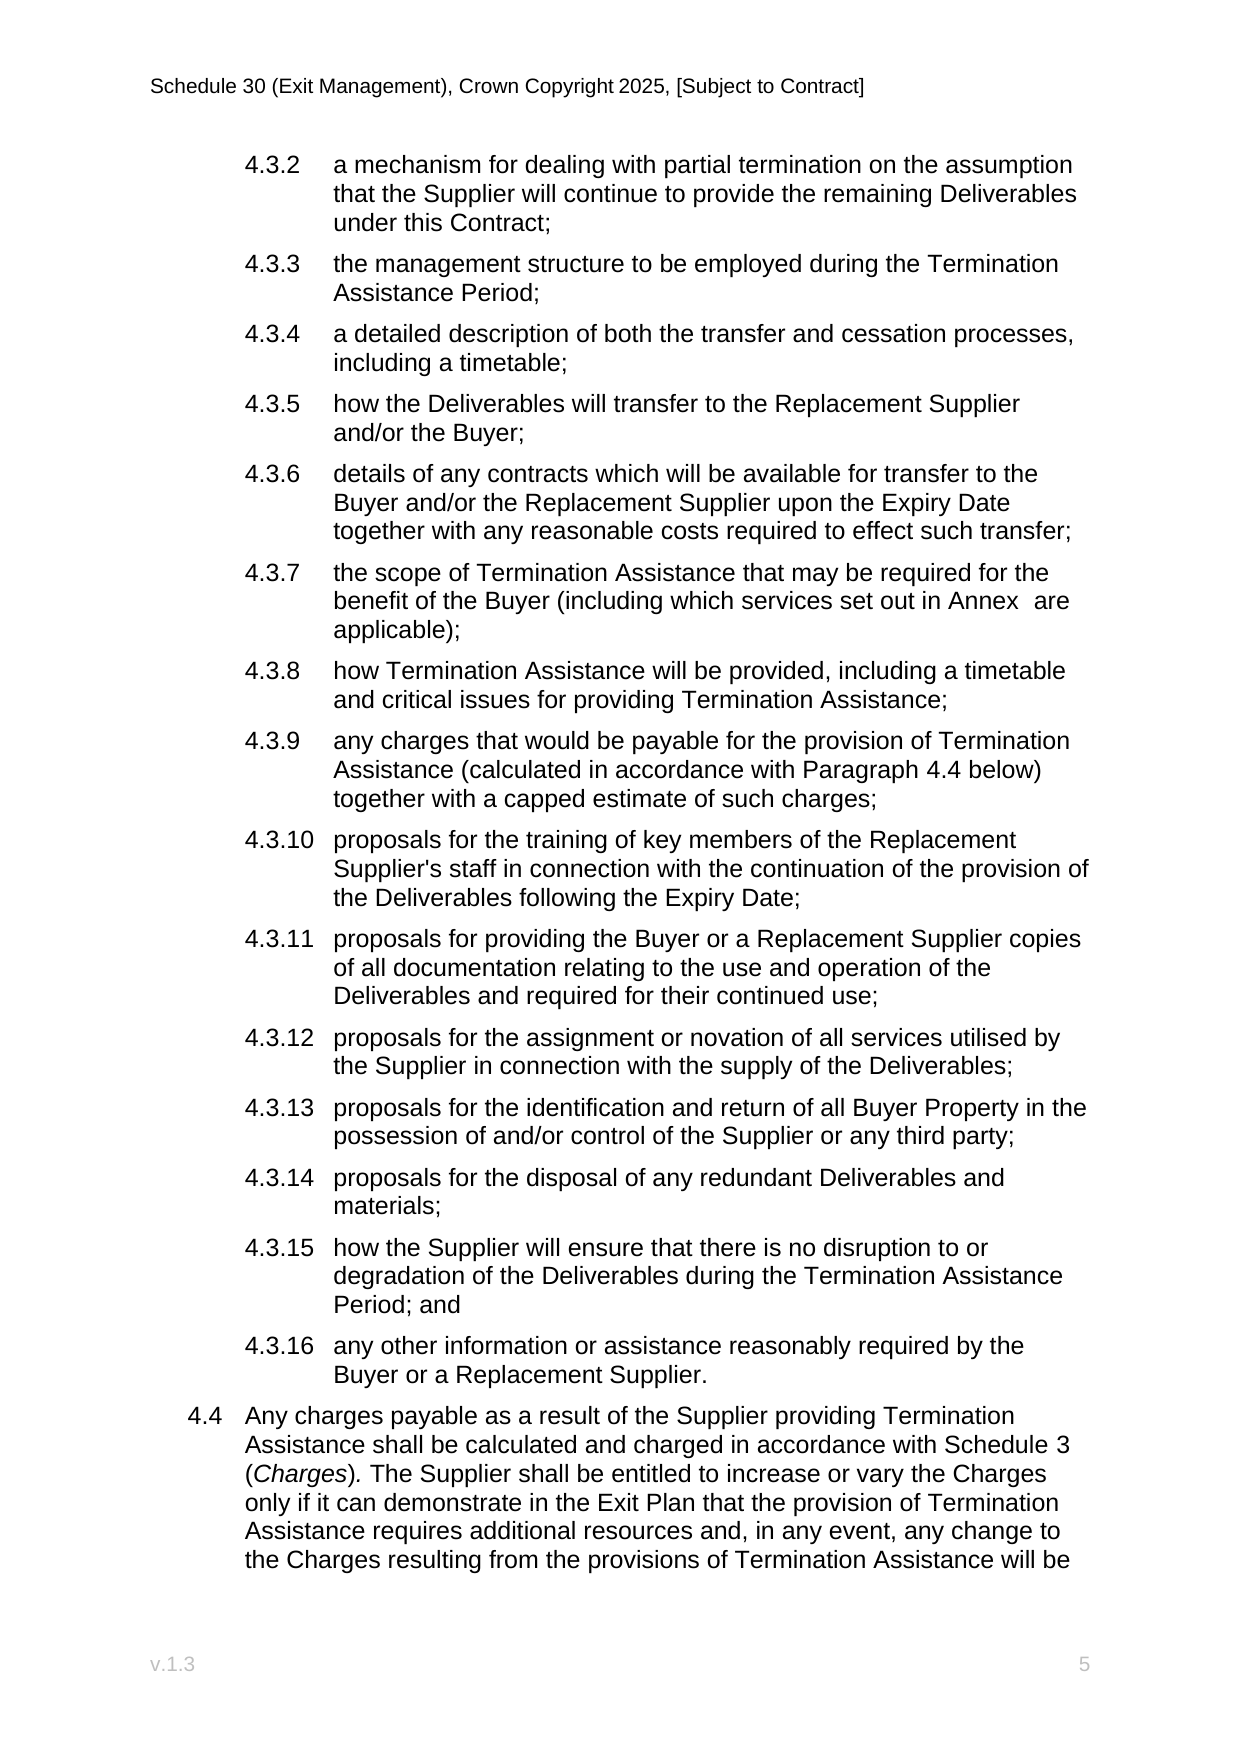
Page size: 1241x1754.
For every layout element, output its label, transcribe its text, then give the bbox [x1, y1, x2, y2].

text any other information or assistance reasonably required by the Buyer or a Replacement Supplier. [244, 1331, 1090, 1389]
text proposals for the identification and return of all Buyer Property in the possession of and/or control of the Supplier or any third party; [244, 1092, 1090, 1150]
text details of any contracts which will be available for transfer to the Buyer and/or the Replacement Supplier upon the Expiry Date together with any reasonable costs required to effect such transfer; [244, 459, 1090, 545]
text proposals for the disposal of any redundant Deliverables and materials; [244, 1162, 1090, 1220]
text a mechanism for dealing with partial termination on the assumption that the Supplier will continue to provide the remaining Deliverables under this Contract; [244, 150, 1090, 236]
text proposals for providing the Buyer or a Replacement Supplier copies of all documentation relating to the use and operation of the Deliverables and required for their continued use; [244, 924, 1090, 1010]
text a detailed description of both the transfer and cessation processes, including a timetable; [244, 319, 1090, 376]
text how the Supplier will ensure that there is no disruption to or degradation of the Deliverables during the Termination Assistance Period; and [244, 1232, 1090, 1319]
text how Termination Assistance will be provided, including a timetable and critical issues for providing Termination Assistance; [244, 656, 1090, 714]
text proposals for the assignment or novation of all services utilised by the Supplier in connection with the supply of the Deliverables; [244, 1022, 1090, 1080]
text proposals for the training of key members of the Replacement Supplier's staff in connection with the continuation of the provision of the Deliverables following the Expiry Date; [244, 825, 1090, 911]
text any charges that would be payable for the provision of Termination Assistance (calculated in accordance with Paragraph 4.4 below) together with a capped estimate of such charges; [244, 726, 1090, 812]
text the scope of Termination Assistance that may be required for the benefit of the Buyer (including which services set out in Annex 1 are applicable); [244, 557, 1090, 644]
text the management structure to be employed during the Termination Assistance Period; [244, 249, 1090, 306]
text how the Deliverables will transfer to the Replacement Supplier and/or the Buyer; [244, 389, 1090, 446]
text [187, 1401, 1090, 1574]
